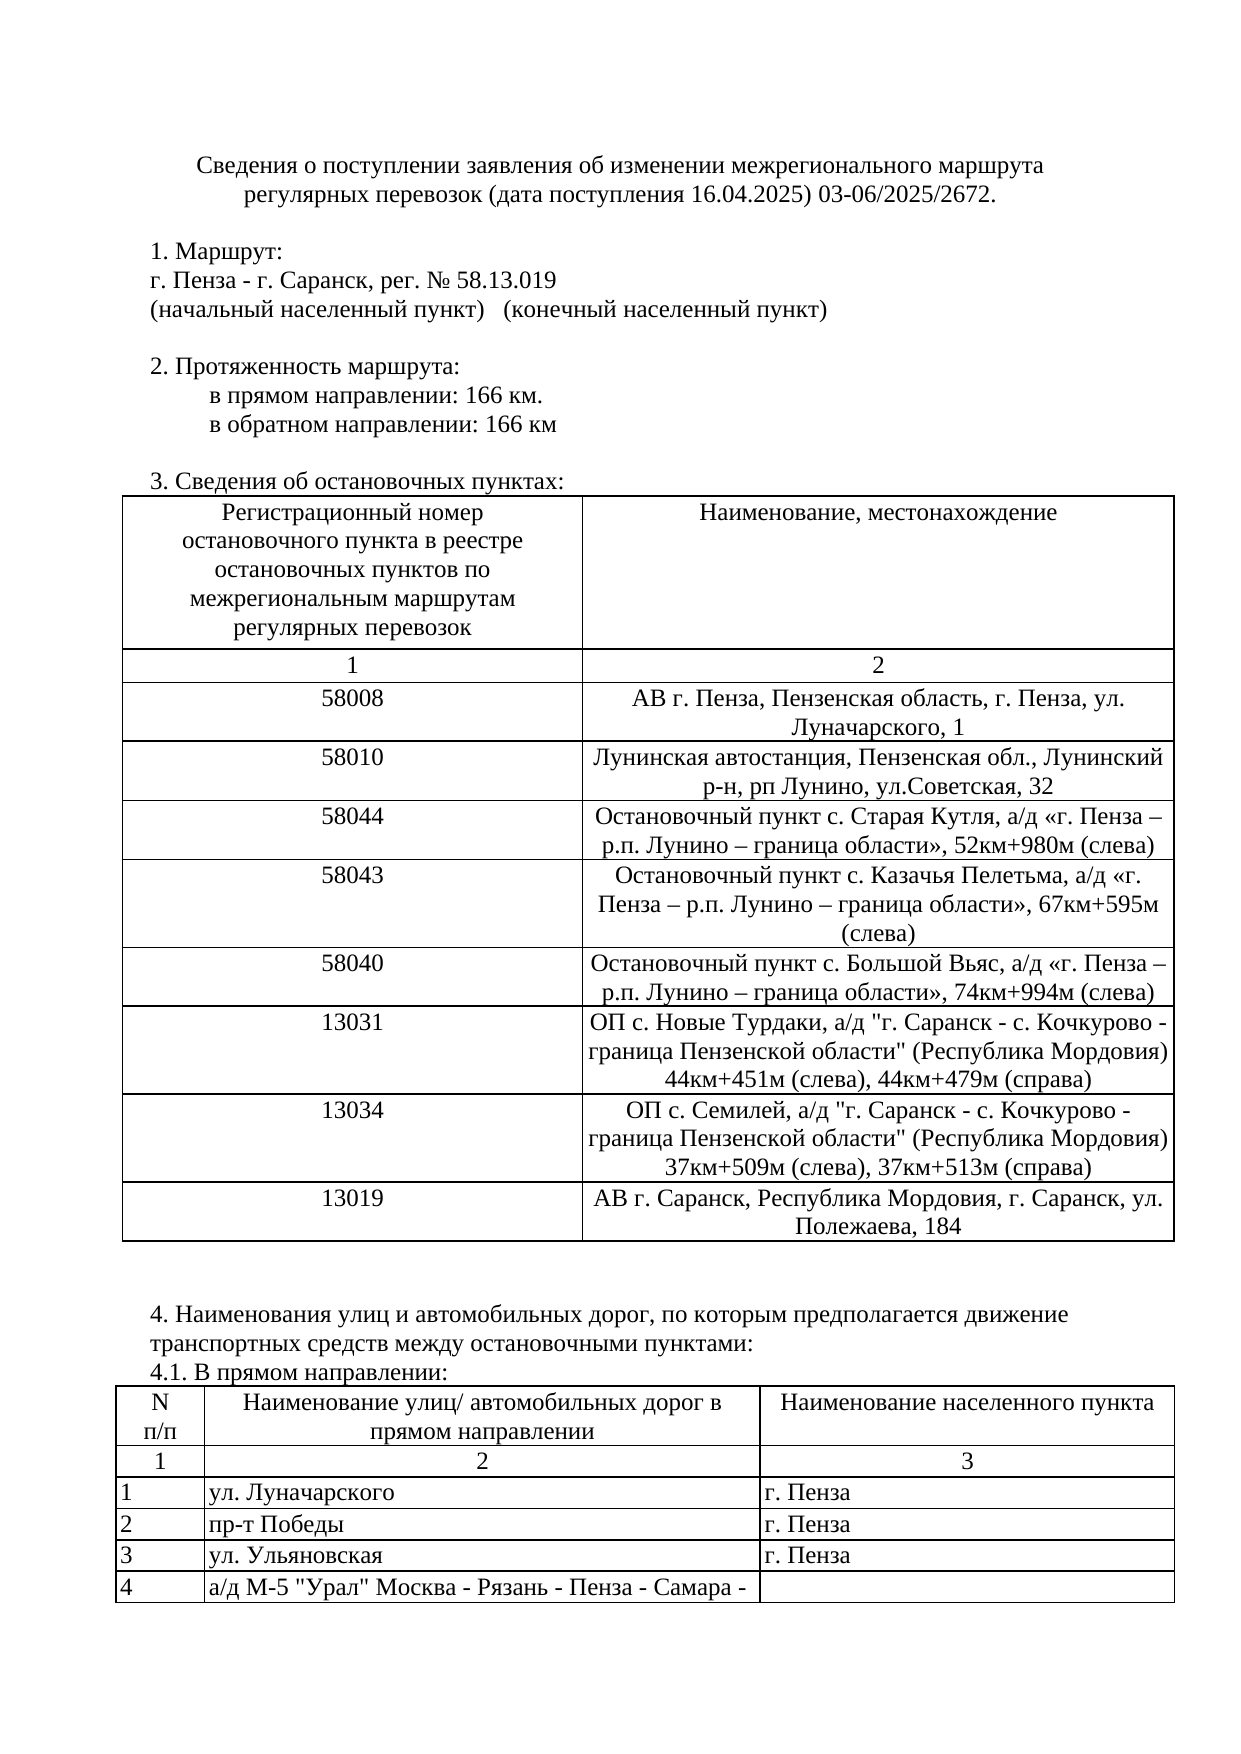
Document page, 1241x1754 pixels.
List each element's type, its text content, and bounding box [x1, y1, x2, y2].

text г. Пенза - г. Саранск, рег. № 58.13.019 [150, 265, 1090, 294]
table_cell Остановочный пункт с. Большой Вьяс, а/д «г. Пенза – р.п. Лунино – граница области», 74км+994м (слева) [583, 948, 1173, 1005]
table_header Наименование населенного пункта [761, 1387, 1174, 1444]
table_cell 1 [117, 1478, 204, 1507]
table_header Регистрационный номер остановочного пункта в реестре остановочных пунктов по межрегиональным маршрутам регулярных перевозок [123, 497, 582, 648]
table_cell 13019 [123, 1183, 582, 1240]
table_cell 2 [583, 650, 1173, 681]
table_cell 3 [761, 1446, 1174, 1476]
table_cell ул. Луначарского [205, 1478, 759, 1507]
text в обратном направлении: 166 км [150, 409, 1090, 437]
table_header Наименование, местонахождение [583, 497, 1173, 648]
table_cell 58008 [123, 683, 582, 740]
table_cell АВ г. Саранск, Республика Мордовия, г. Саранск, ул. Полежаева, 184 [583, 1183, 1173, 1240]
table_cell 13034 [123, 1095, 582, 1181]
text Сведения о поступлении заявления об изменении межрегионального маршрута регулярных перевозок (дата поступления 16.04.2025) 03-06/2025/2672. [150, 150, 1090, 207]
table_cell пр-т Победы [205, 1509, 759, 1539]
table_header Наименование улиц/ автомобильных дорог в прямом направлении [205, 1387, 759, 1444]
table_cell 13031 [123, 1007, 582, 1093]
table_header N п/п [117, 1387, 204, 1444]
table_cell ОП с. Семилей, а/д "г. Саранск - с. Кочкурово - граница Пензенской области" (Республика Мордовия) 37км+509м (слева), 37км+513м (справа) [583, 1095, 1173, 1181]
text 4. Наименования улиц и автомобильных дорог, по которым предполагается движение транспортных средств между остановочными пунктами: [150, 1299, 1090, 1357]
table_cell ул. Ульяновская [205, 1541, 759, 1570]
text (начальный населенный пункт) (конечный населенный пункт) [150, 294, 1090, 322]
text 1. Маршрут: [150, 236, 1090, 265]
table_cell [205, 1572, 759, 1602]
text 4.1. В прямом направлении: [150, 1357, 1090, 1385]
text 2. Протяженность маршрута: [150, 351, 1090, 380]
table_cell Остановочный пункт с. Старая Кутля, а/д «г. Пенза – р.п. Лунино – граница области», 52км+980м (слева) [583, 801, 1173, 858]
table_cell 2 [205, 1446, 759, 1476]
table_cell 3 [117, 1541, 204, 1570]
text 3. Сведения об остановочных пунктах: [150, 466, 1090, 495]
table_cell г. Пенза [761, 1478, 1174, 1507]
table_cell 2 [117, 1509, 204, 1539]
table_cell Остановочный пункт с. Казачья Пелетьма, а/д «г. Пенза – р.п. Лунино – граница области», 67км+595м (слева) [583, 860, 1173, 946]
table_cell [761, 1572, 1174, 1602]
table_cell 1 [117, 1446, 204, 1476]
table_cell ОП с. Новые Турдаки, а/д "г. Саранск - с. Кочкурово - граница Пензенской области" (Республика Мордовия) 44км+451м (слева), 44км+479м (справа) [583, 1007, 1173, 1093]
table_cell 58044 [123, 801, 582, 858]
table_cell АВ г. Пенза, Пензенская область, г. Пенза, ул. Луначарского, 1 [583, 683, 1173, 740]
table_cell г. Пенза [761, 1509, 1174, 1539]
table_cell Лунинская автостанция, Пензенская обл., Лунинский р-н, рп Лунино, ул.Советская, 32 [583, 742, 1173, 799]
table_cell 4 [117, 1572, 204, 1602]
table_cell 58040 [123, 948, 582, 1005]
table_cell г. Пенза [761, 1541, 1174, 1570]
text в прямом направлении: 166 км. [150, 380, 1090, 409]
table_cell 58043 [123, 860, 582, 946]
table_cell 1 [123, 650, 582, 681]
table_cell 58010 [123, 742, 582, 799]
